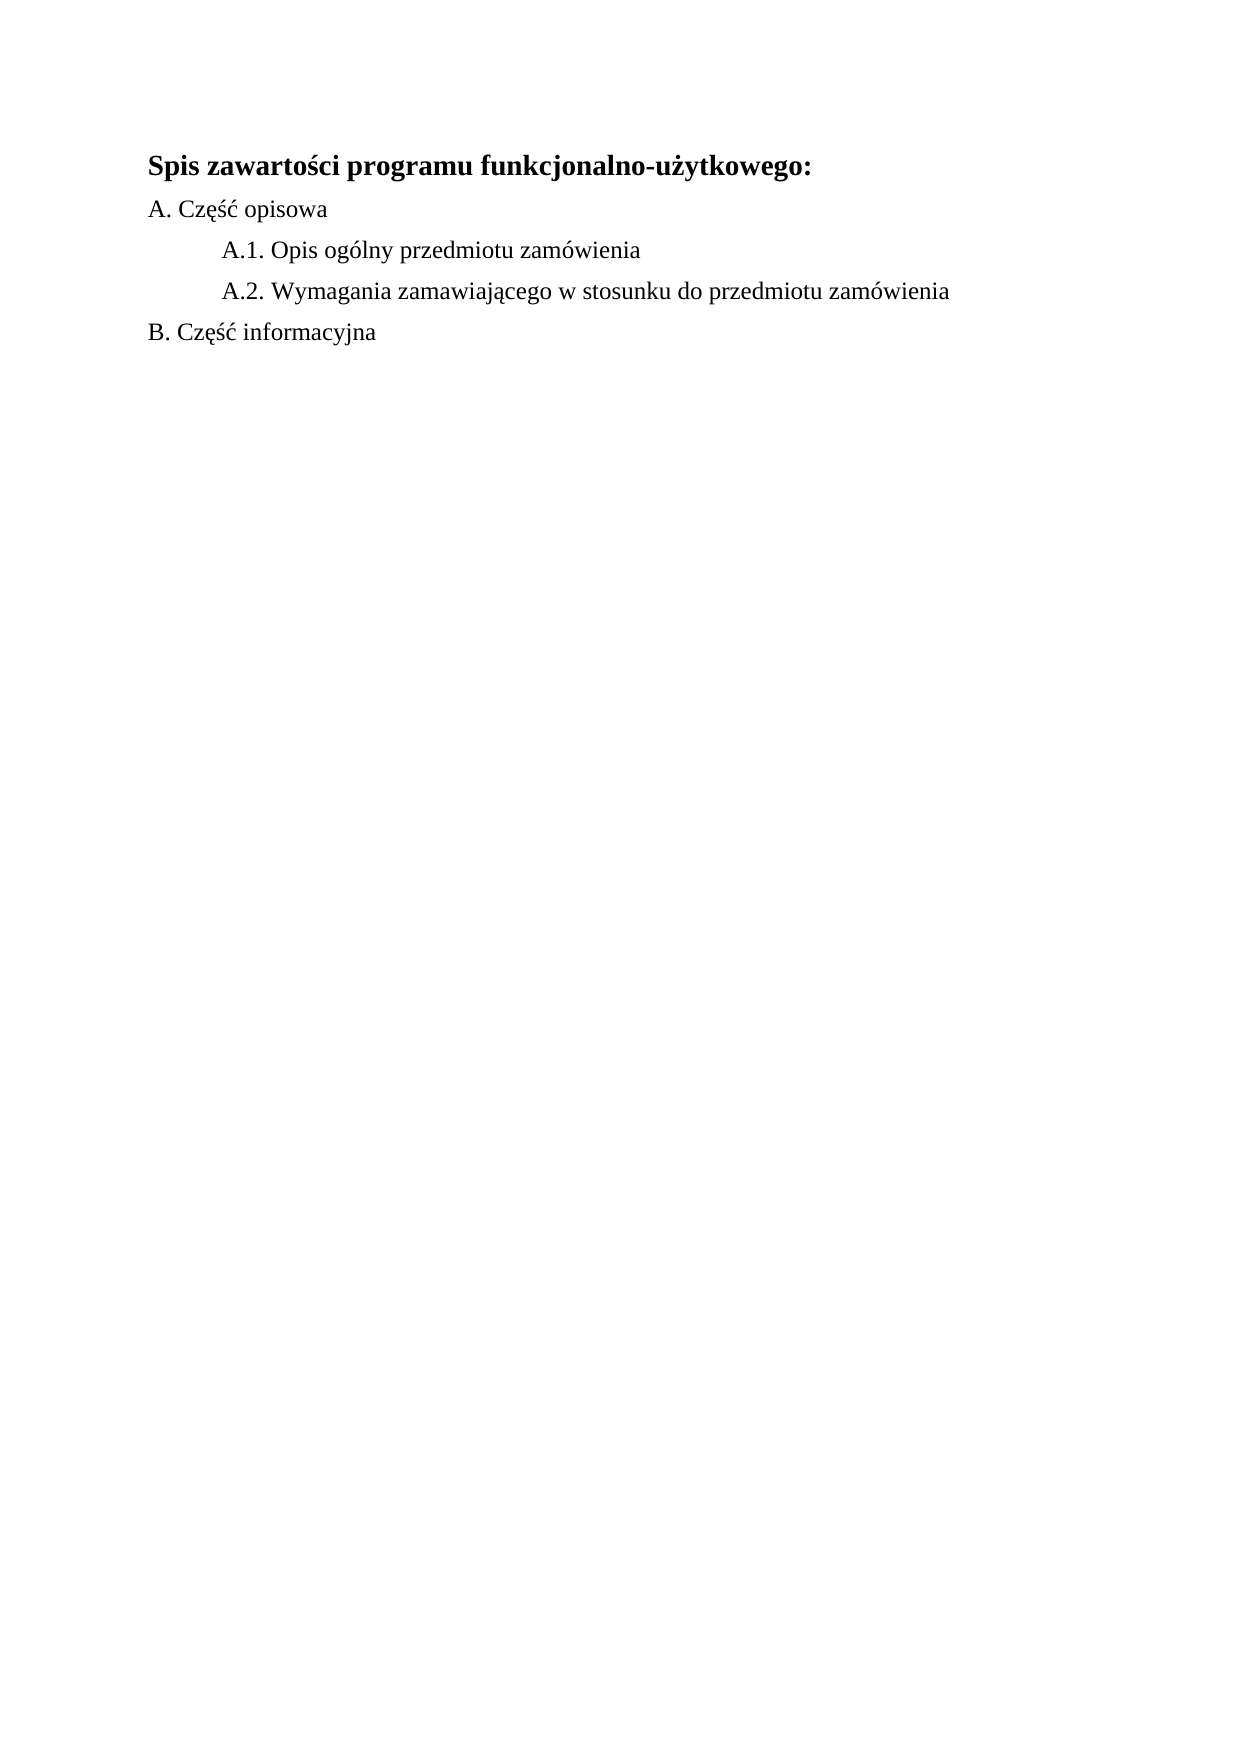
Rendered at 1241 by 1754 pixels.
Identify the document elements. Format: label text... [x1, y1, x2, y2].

text Spis zawartości programu funkcjonalno-użytkowego: [148, 148, 1093, 181]
text B. Część informacyjna [148, 317, 1093, 346]
text A.1. Opis ogólny przedmiotu zamówienia [221, 235, 1093, 264]
list A. Część opisowa [148, 194, 1093, 222]
text A.2. Wymagania zamawiającego w stosunku do przedmiotu zamówienia [221, 276, 1093, 305]
